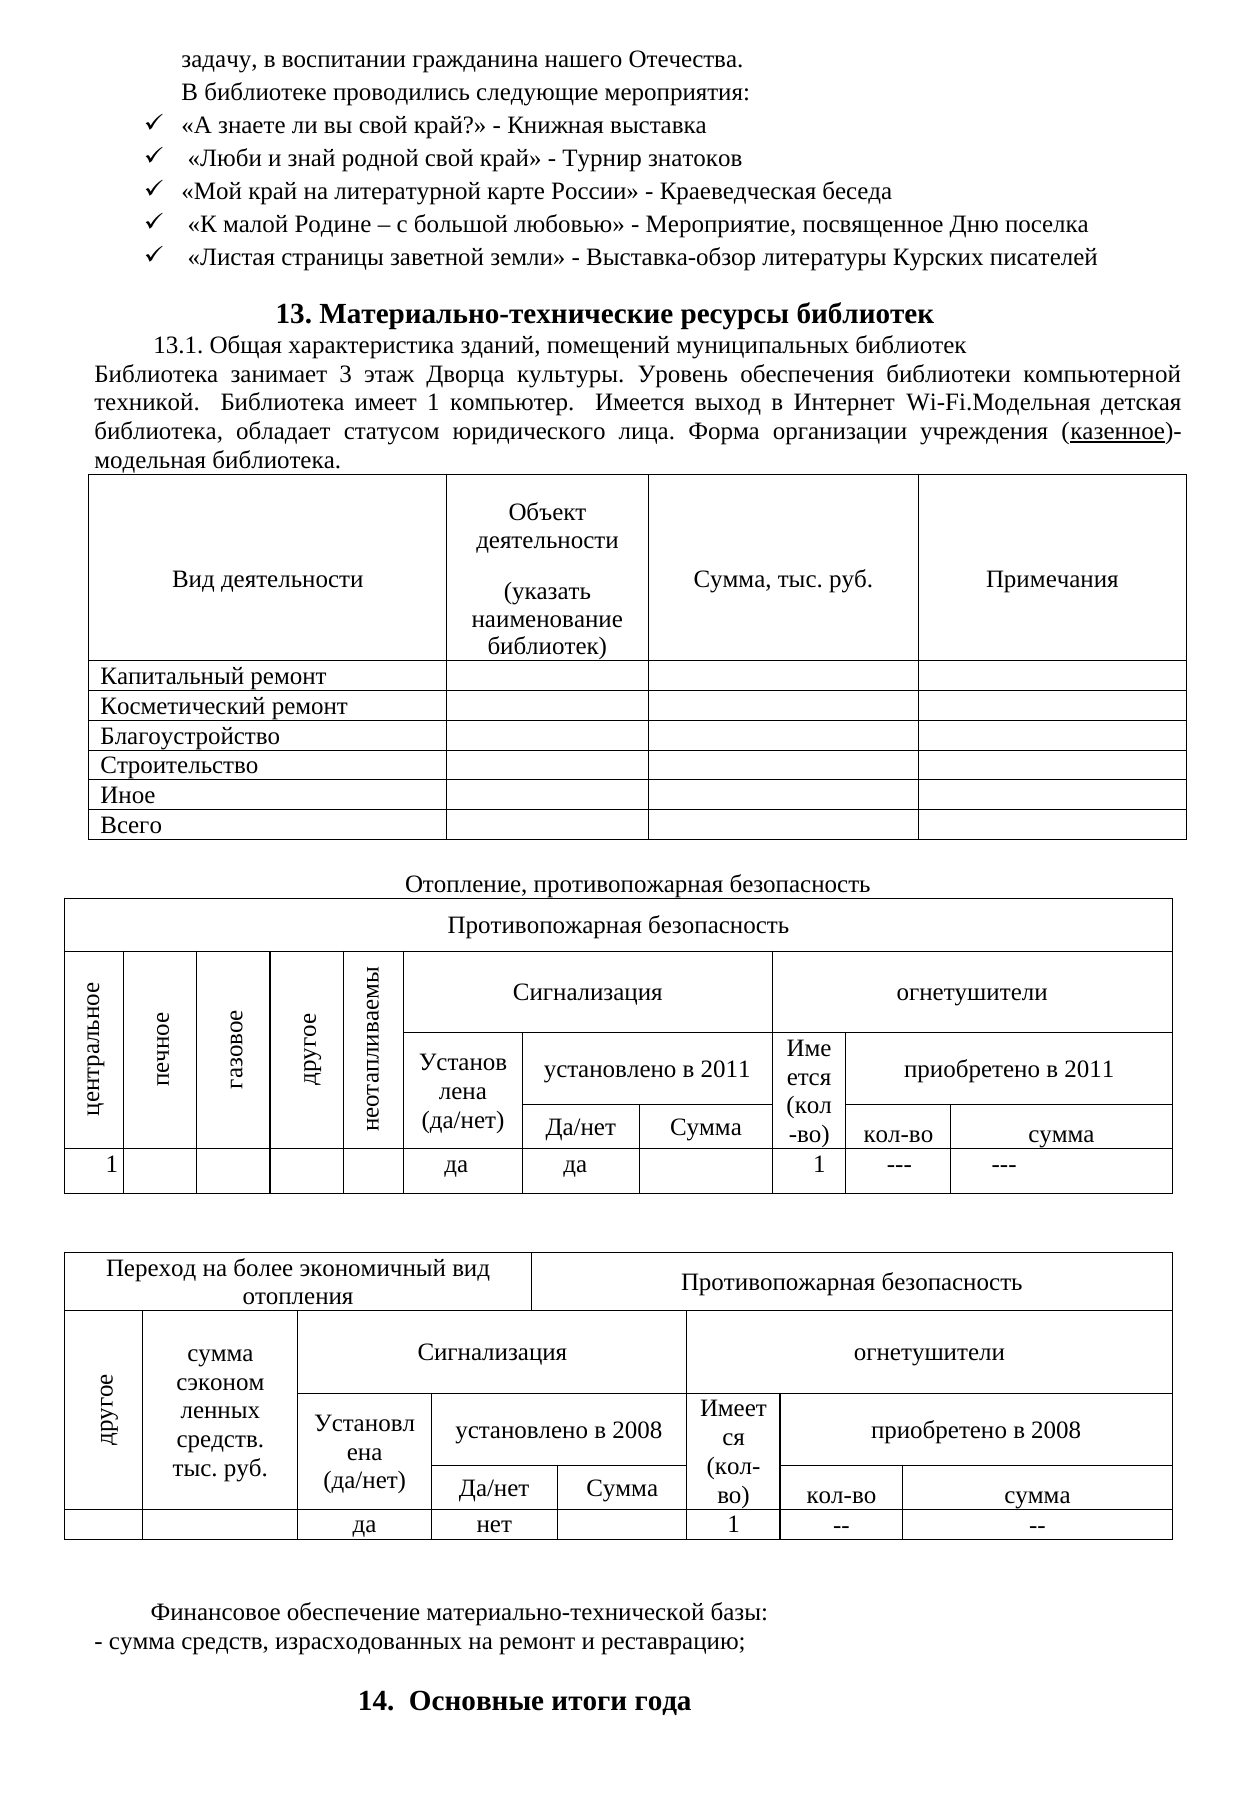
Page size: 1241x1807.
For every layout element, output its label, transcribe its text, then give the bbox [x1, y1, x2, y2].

table_header Вид деятельности [89, 475, 446, 660]
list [181, 44, 1181, 106]
table_cell Сигнализация [404, 952, 772, 1032]
table_header Примечания [919, 475, 1186, 660]
table_cell 1 [773, 1149, 845, 1193]
table_cell Иное [89, 780, 446, 809]
table_cell [558, 1510, 686, 1538]
text Библиотека занимает 3 этаж Дворца культуры. Уровень обеспечения библиотеки компьютерной техникой. Библиотека имеет 1 компьютер. Имеется выход в Интернет Wi-Fi.Модельная детская библиотека, обладает статусом юридического лица. Форма организации учреждения (казенное)- модельная библиотека. [94, 359, 1181, 474]
table_header Сумма, тыс. руб. [649, 475, 918, 660]
table_cell другое [271, 952, 343, 1148]
table_cell [197, 1149, 269, 1193]
text - сумма средств, израсходованных на ремонт и реставрацию; [94, 1626, 1181, 1654]
table_cell Благоустройство [89, 721, 446, 749]
table_cell да [404, 1149, 522, 1193]
table_cell [919, 721, 1186, 749]
table_cell да [298, 1510, 431, 1538]
table_cell сумма сэконом ленных средств. тыс. руб. [143, 1311, 297, 1508]
table_cell 1 [687, 1510, 779, 1538]
table_cell газовое [197, 952, 269, 1148]
table_header Объект деятельности (указать наименование библиотек) [447, 475, 648, 660]
list «К малой Родине – с большой любовью» - Мероприятие, посвященное Дню поселка [144, 209, 1181, 238]
table_cell Капитальный ремонт [89, 661, 446, 690]
table_cell [447, 721, 648, 749]
table_cell --- [951, 1149, 1172, 1193]
table_cell [271, 1149, 343, 1193]
table_cell сумма [951, 1105, 1172, 1148]
table_cell [919, 691, 1186, 720]
list «Мой край на литературной карте России» - Краеведческая беседа [144, 176, 1181, 205]
text 14. Основные итоги года [94, 1683, 1181, 1717]
table_cell нет [432, 1510, 557, 1538]
table_cell [124, 1149, 196, 1193]
table_cell Сигнализация [298, 1311, 686, 1392]
list «А знаете ли вы свой край?» - Книжная выставка [144, 110, 1181, 139]
table_cell [649, 751, 918, 779]
table_cell Имеется (кол-во) [687, 1394, 779, 1508]
table_cell 1 [65, 1149, 123, 1193]
table_cell установлено в 2008 [432, 1394, 686, 1465]
table_cell Сумма [558, 1466, 686, 1508]
table_cell Строительство [89, 751, 446, 779]
table_header Противопожарная безопасность [65, 899, 1172, 951]
table_cell -- [903, 1510, 1172, 1538]
table_cell печное [124, 952, 196, 1148]
table_cell кол-во [846, 1105, 950, 1148]
text Финансовое обеспечение материально-технической базы: [94, 1597, 1181, 1626]
table_cell Имеется (кол-во) [773, 1033, 845, 1148]
table_header Противопожарная безопасность [532, 1253, 1172, 1310]
table_cell центральное отопление [65, 952, 123, 1148]
table_cell [447, 780, 648, 809]
table_cell другое [65, 1311, 142, 1508]
table_cell Да/нет [432, 1466, 557, 1508]
table_cell [344, 1149, 403, 1193]
table_cell [649, 661, 918, 690]
list «Листая страницы заветной земли» - Выставка-обзор литературы Курских писателей [144, 242, 1181, 271]
table_cell [447, 691, 648, 720]
table_cell неотапливаемые [344, 952, 403, 1148]
table_cell [447, 810, 648, 839]
table_cell [649, 810, 918, 839]
table_cell [649, 780, 918, 809]
table_cell [919, 780, 1186, 809]
table_header Переход на более экономичный вид отопления [65, 1253, 531, 1310]
table_cell [649, 721, 918, 749]
table_cell [919, 810, 1186, 839]
table_cell огнетушители [687, 1311, 1172, 1392]
table_cell кол-во [781, 1466, 902, 1508]
table_cell приобретено в 2011 [846, 1033, 1172, 1104]
table_cell Сумма [640, 1105, 772, 1148]
table_cell приобретено в 2008 [781, 1394, 1172, 1465]
table_cell Косметический ремонт [89, 691, 446, 720]
table_cell Всего [89, 810, 446, 839]
table_cell --- [846, 1149, 950, 1193]
table_cell -- [781, 1510, 902, 1538]
table_cell установлено в 2011 [523, 1033, 772, 1104]
table_cell да [523, 1149, 639, 1193]
table_cell огнетушители [773, 952, 1172, 1032]
table_cell Установлена (да/нет) [298, 1394, 431, 1508]
table_cell [919, 661, 1186, 690]
table_cell [65, 1510, 142, 1538]
table_cell Установлена (да/нет) [404, 1033, 522, 1148]
text 13.1. Общая характеристика зданий, помещений муниципальных библиотек [94, 330, 1181, 359]
table_cell сумма [903, 1466, 1172, 1508]
table_cell Да/нет [523, 1105, 639, 1148]
table_cell [447, 751, 648, 779]
text 13. Материально-технические ресурсы библиотек [94, 296, 1181, 330]
list «Люби и знай родной свой край» - Турнир знатоков [144, 143, 1181, 172]
table_cell [143, 1510, 297, 1538]
table_cell [919, 751, 1186, 779]
table_cell [640, 1149, 772, 1193]
table_cell [649, 691, 918, 720]
table_cell [447, 661, 648, 690]
text Отопление, противопожарная безопасность [94, 869, 1181, 897]
